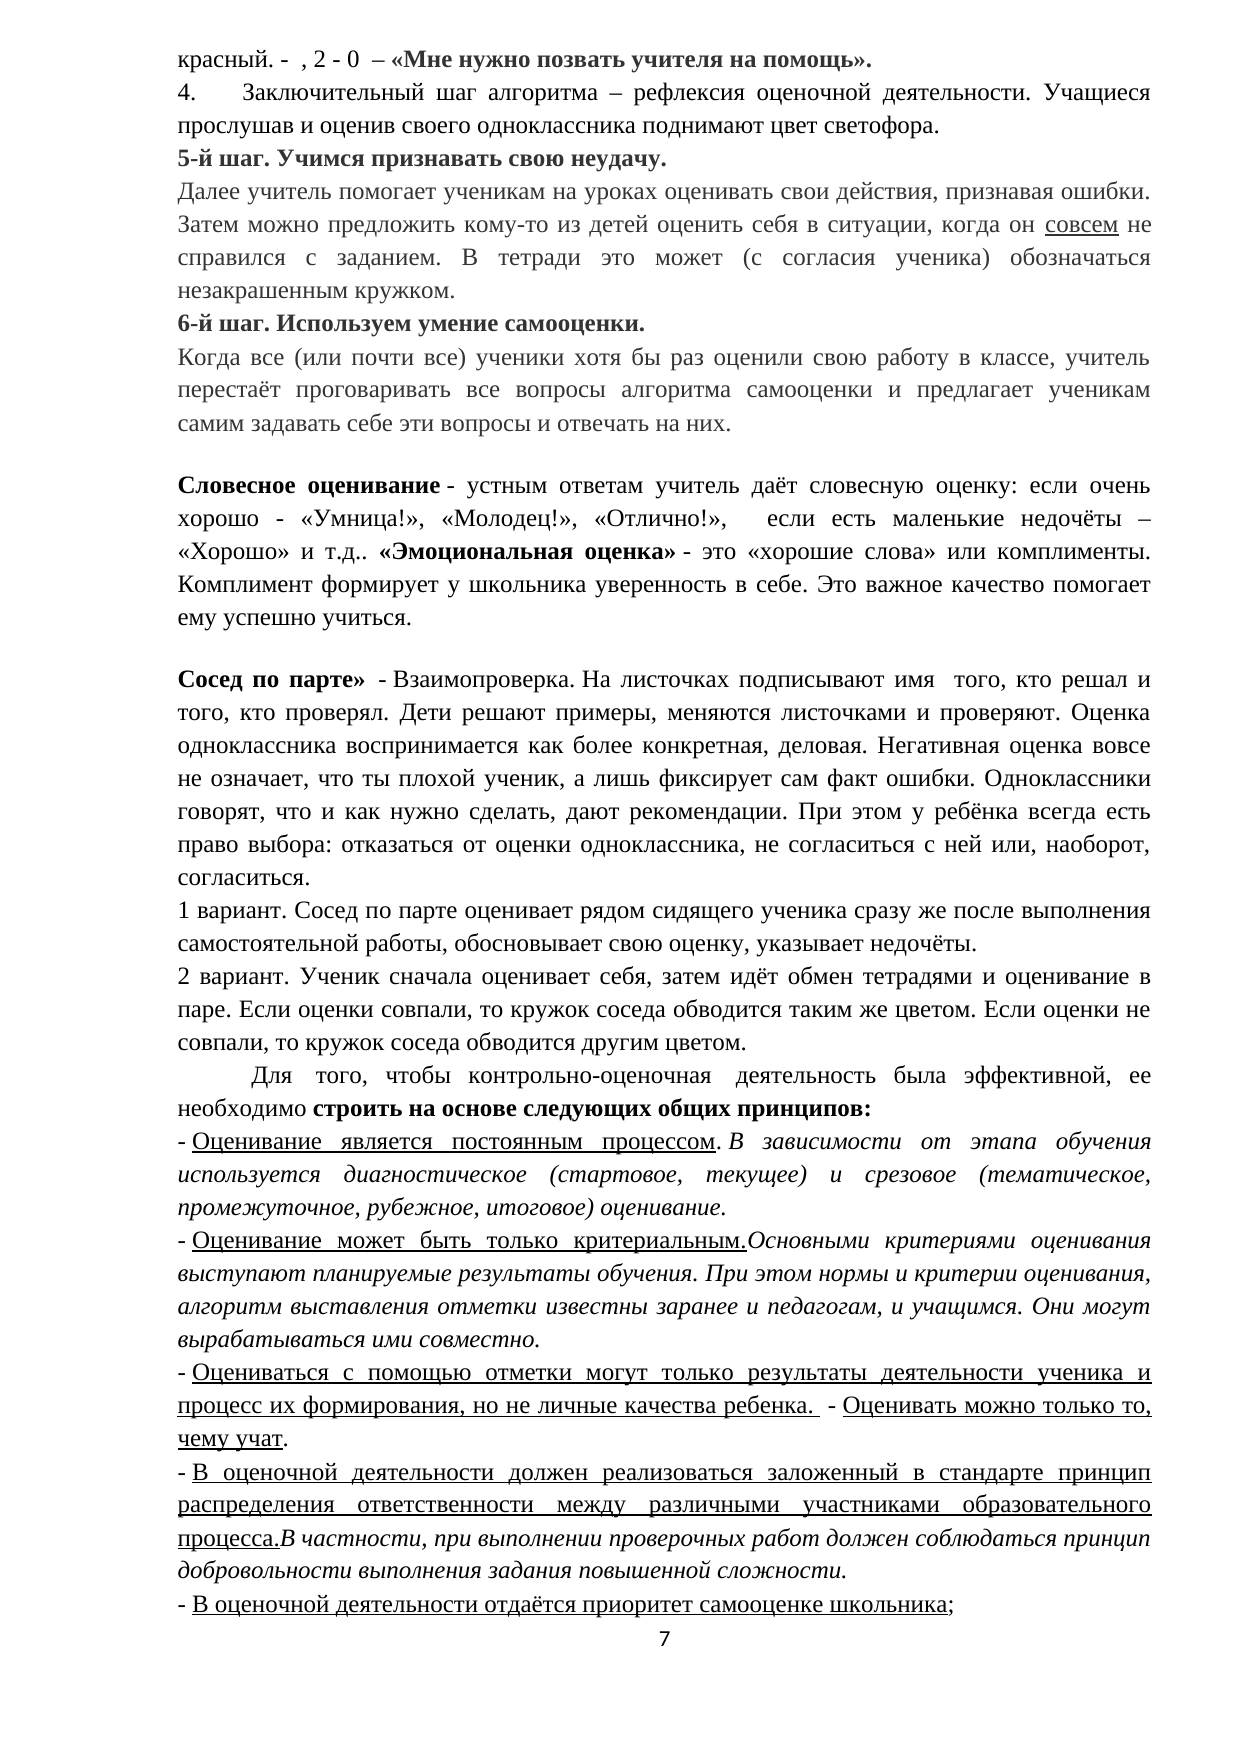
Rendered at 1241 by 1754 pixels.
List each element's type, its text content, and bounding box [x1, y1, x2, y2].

text - Оцениваться с помощью отметки могут только результаты деятельности ученика и процесс их формирования, но не личные качества ребенка. - Оценивать можно только то, чему учат. [177, 1357, 1152, 1452]
text 2 вариант. Ученик сначала оценивает себя, затем идёт обмен тетрадями и оценивание в паре. Если оценки совпали, то кружок соседа обводится таким же цветом. Если оценки не совпали, то кружок соседа обводится другим цветом. [177, 1023, 1152, 1056]
text Когда все (или почти все) ученики хотя бы раз оценили свою работу в классе, учитель перестаёт проговаривать все вопросы алгоритма самооценки и предлагает ученикам самим задавать себе эти вопросы и отвечать на них. [177, 342, 1152, 436]
text 4. Заключительный шаг алгоритма – рефлексия оценочной деятельности. Учащиеся прослушав и оценив своего одноклассника поднимают цвет светофора. [177, 77, 1152, 139]
text 6-й шаг. Используем умение самооценки. [177, 308, 1152, 337]
text Словесное оценивание - устным ответам учитель даёт словесную оценку: если очень хорошо - «Умница!», «Молодец!», «Отлично!», если есть маленькие недочёты – «Хорошо» и т.д.. «Эмоциональная оценка» - это «хорошие слова» или комплименты. Комплимент формирует у школьника уверенность в себе. Это важное качество помогает ему успешно учиться. [177, 470, 1152, 631]
text Далее учитель помогает ученикам на уроках оценивать свои действия, признавая ошибки. Затем можно предложить кому-то из детей оценить себя в ситуации, когда он совсем не справился с заданием. В тетради это может (с согласия ученика) обозначаться незакрашенным кружком. [177, 176, 1152, 304]
text - Оценивание является постоянным процессом. В зависимости от этапа обучения используется диагностическое (стартовое, текущее) и срезовое (тематическое, промежуточное, рубежное, итоговое) оценивание. [177, 1126, 1152, 1221]
text - Оценивание может быть только критериальным.Основными критериями оценивания выступают планируемые результаты обучения. При этом нормы и критерии оценивания, алгоритм выставления отметки известны заранее и педагогам, и учащимся. Они могут вырабатываться ими совместно. [177, 1225, 1152, 1353]
text 5-й шаг. Учимся признавать свою неудачу. [177, 143, 1152, 172]
text 1 вариант. Сосед по парте оценивает рядом сидящего ученика сразу же после выполнения самостоятельной работы, обосновывает свою оценку, указывает недочёты. [177, 924, 1152, 957]
text Сосед по парте» - Взаимопроверка. На листочках подписывают имя того, кто решал и того, кто проверял. Дети решают примеры, меняются листочками и проверяют. Оценка одноклассника воспринимается как более конкретная, деловая. Негативная оценка вовсе не означает, что ты плохой ученик, а лишь фиксирует сам факт ошибки. Одноклассники говорят, что и как нужно сделать, дают рекомендации. При этом у ребёнка всегда есть право выбора: отказаться от оценки одноклассника, не согласиться с ней или, наоборот, согласиться. [177, 664, 1152, 891]
text - В оценочной деятельности отдаётся приоритет самооценке школьника; [177, 1589, 1152, 1617]
text красный. - , 2 - 0 – «Мне нужно позвать учителя на помощь». [177, 44, 1152, 73]
text - В оценочной деятельности должен реализоваться заложенный в стандарте принцип распределения ответственности между различными участниками образовательного процесса.В частности, при выполнении проверочных работ должен соблюдаться принцип добровольности выполнения задания повышенной сложности. [177, 1457, 1152, 1514]
text - В оценочной деятельности должен реализоваться заложенный в стандарте принцип распределения ответственности между различными участниками образовательного процесса.В частности, при выполнении проверочных работ должен соблюдаться принцип добровольности выполнения задания повышенной сложности. [177, 1515, 1152, 1584]
text Для того, чтобы контрольно-оценочная деятельность была эффективной, ее необходимо строить на основе следующих общих принципов: [177, 1060, 1152, 1122]
